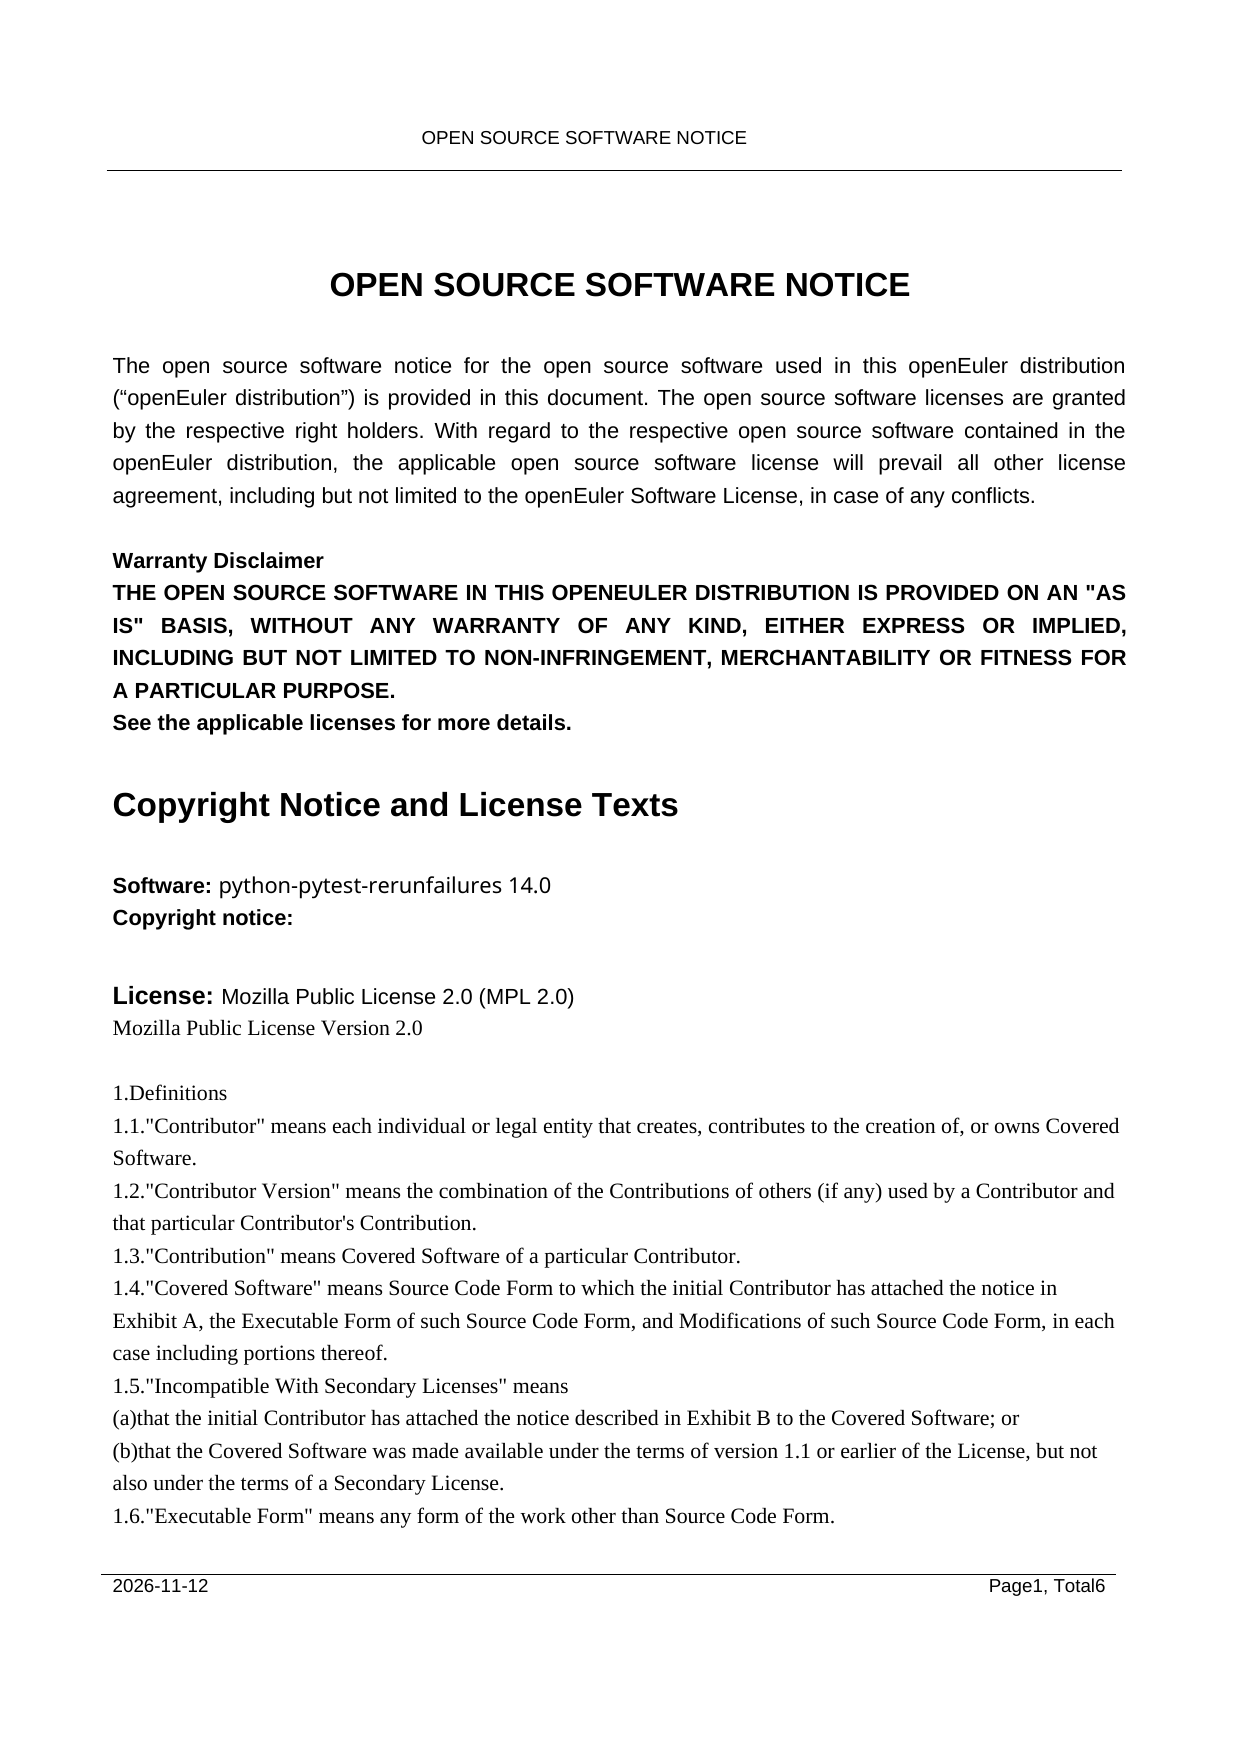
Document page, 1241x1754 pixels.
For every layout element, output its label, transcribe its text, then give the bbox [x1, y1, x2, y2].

text 1.5."Incompatible With Secondary Licenses" means [112, 1369, 1128, 1402]
text 1.1."Contributor" means each individual or legal entity that creates, contributes to the creation of, or owns Covered Software. [112, 1109, 1128, 1174]
text Warranty Disclaimer [112, 544, 1128, 576]
text Mozilla Public License Version 2.0 [112, 1012, 1128, 1044]
text THE OPEN SOURCE SOFTWARE IN THIS OPENEULER DISTRIBUTION IS PROVIDED ON AN "AS IS" BASIS, WITHOUT ANY WARRANTY OF ANY KIND, EITHER EXPRESS OR IMPLIED, INCLUDING BUT NOT LIMITED TO NON-INFRINGEMENT, MERCHANTABILITY OR FITNESS FOR A PARTICULAR PURPOSE. See the applicable licenses for more details. [112, 576, 1128, 739]
text Copyright notice: [112, 901, 1128, 934]
text The open source software notice for the open source software used in this openEuler distribution (“openEuler distribution”) is provided in this document. The open source software licenses are granted by the respective right holders. With regard to the respective open source software contained in the openEuler distribution, the applicable open source software license will prevail all other license agreement, including but not limited to the openEuler Software License, in case of any conflicts. [112, 349, 1128, 511]
text Copyright Notice and License Texts [112, 771, 1128, 836]
text (b)that the Covered Software was made available under the terms of version 1.1 or earlier of the License, but not also under the terms of a Secondary License. [112, 1434, 1128, 1499]
text 1.3."Contribution" means Covered Software of a particular Contributor. [112, 1239, 1128, 1272]
text OPEN SOURCE SOFTWARE NOTICE [112, 251, 1128, 316]
text 1.Definitions [112, 1077, 1128, 1109]
text 1.2."Contributor Version" means the combination of the Contributions of others (if any) used by a Contributor and that particular Contributor's Contribution. [112, 1174, 1128, 1239]
title Software: python-pytest-rerunfailures 14.0 [112, 869, 1128, 901]
text 1.6."Executable Form" means any form of the work other than Source Code Form. [112, 1499, 1128, 1532]
text 1.4."Covered Software" means Source Code Form to which the initial Contributor has attached the notice in Exhibit A, the Executable Form of such Source Code Form, and Modifications of such Source Code Form, in each case including portions thereof. [112, 1272, 1128, 1369]
text (a)that the initial Contributor has attached the notice described in Exhibit B to the Covered Software; or [112, 1402, 1128, 1434]
text License: Mozilla Public License 2.0 (MPL 2.0) [112, 979, 1128, 1012]
